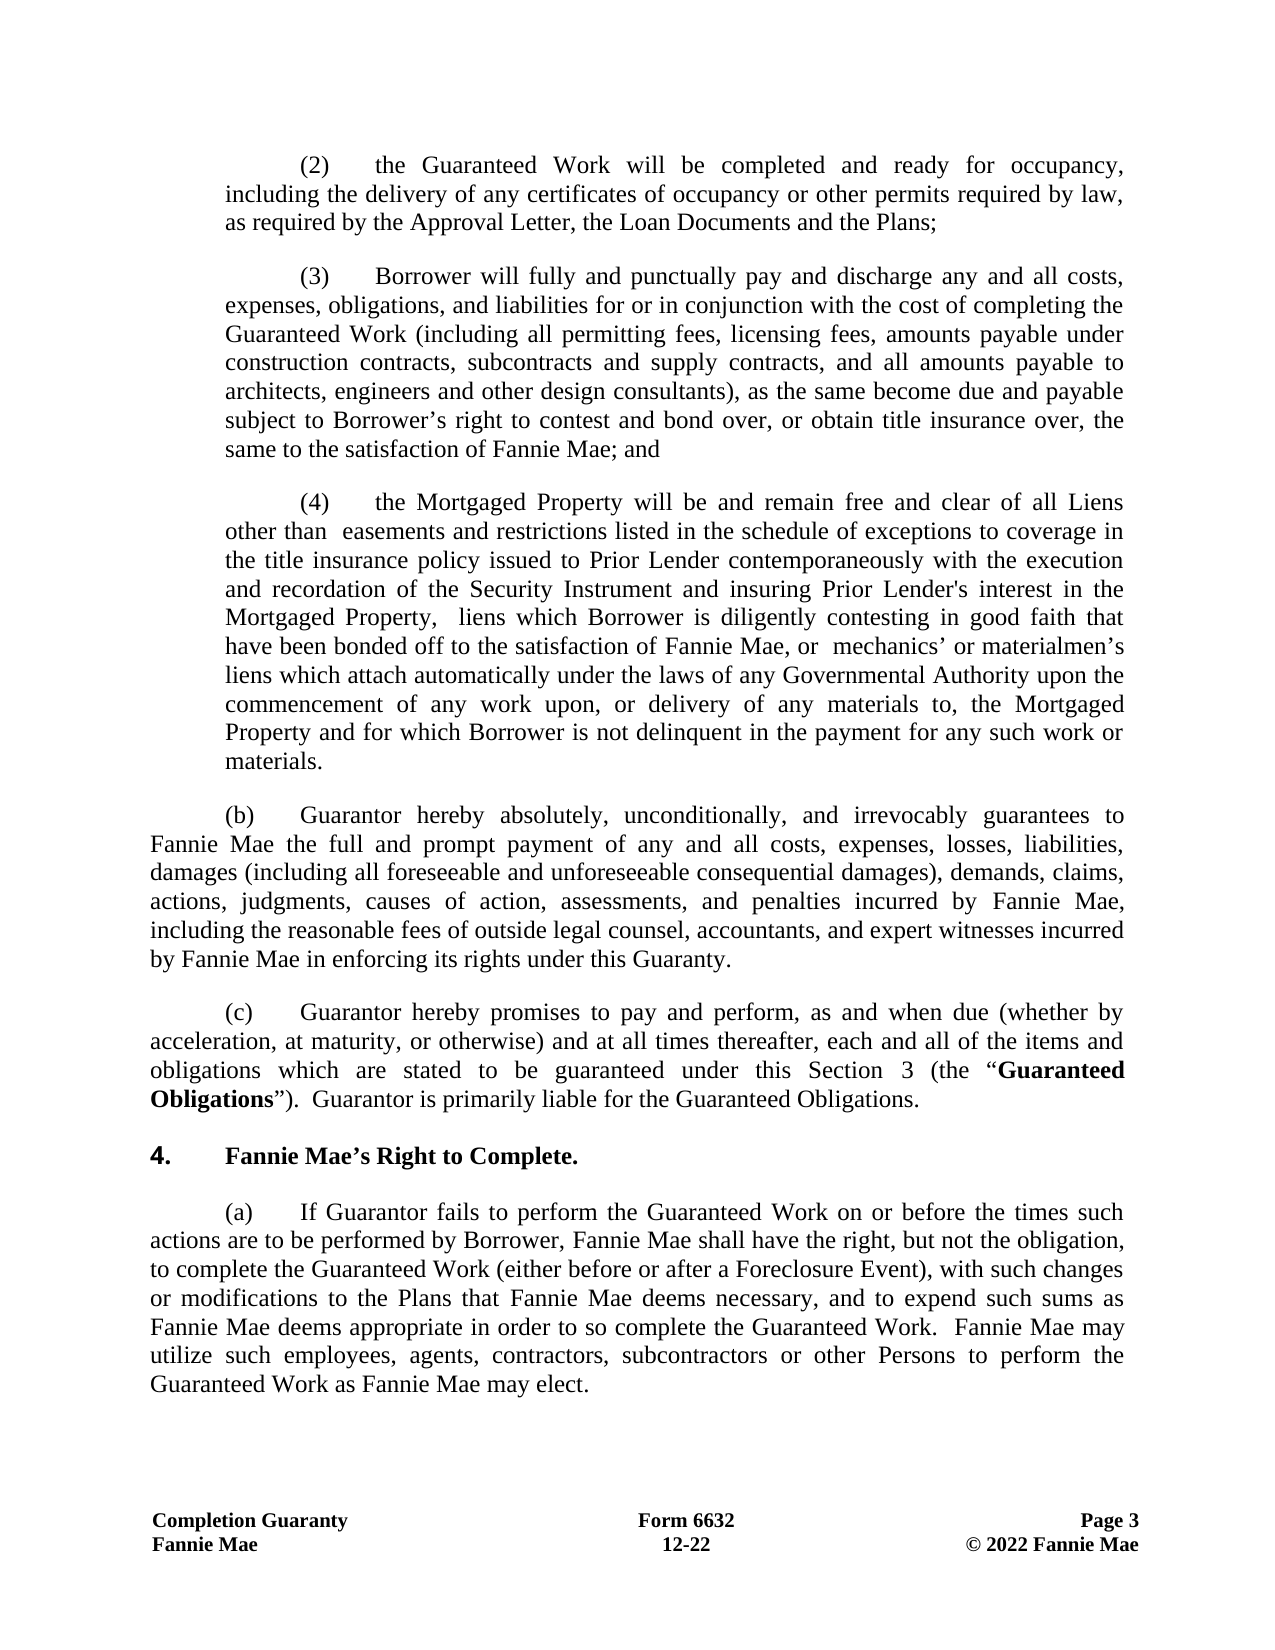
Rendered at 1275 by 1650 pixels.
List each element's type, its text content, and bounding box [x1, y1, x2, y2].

subtitle the Mortgaged Property will be and remain free and clear of all Liens other than easements and restrictions listed in the schedule of exceptions to coverage in the title insurance policy issued to Prior Lender contemporaneously with the execution and recordation of the Security Instrument and insuring Prior Lender's interest in the Mortgaged Property, liens which Borrower is diligently contesting in good faith that have been bonded off to the satisfaction of Fannie Mae, or mechanics’ or materialmen’s liens which attach automatically under the laws of any Governmental Authority upon the commencement of any work upon, or delivery of any materials to, the Mortgaged Property and for which Borrower is not delinquent in the payment for any such work or materials. [225, 487, 1125, 775]
subtitle Guarantor hereby absolutely, unconditionally, and irrevocably guarantees to Fannie Mae the full and prompt payment of any and all costs, expenses, losses, liabilities, damages (including all foreseeable and unforeseeable consequential damages), demands, claims, actions, judgments, causes of action, assessments, and penalties incurred by Fannie Mae, including the reasonable fees of outside legal counsel, accountants, and expert witnesses incurred by Fannie Mae in enforcing its rights under this Guaranty. [150, 800, 1125, 972]
subtitle Borrower will fully and punctually pay and discharge any and all costs, expenses, obligations, and liabilities for or in conjunction with the cost of completing the Guaranteed Work (including all permitting fees, licensing fees, amounts payable under construction contracts, subcontracts and supply contracts, and all amounts payable to architects, engineers and other design consultants), as the same become due and payable subject to Borrower’s right to contest and bond over, or obtain title insurance over, the same to the satisfaction of Fannie Mae; and [225, 261, 1125, 462]
subtitle the Guaranteed Work will be completed and ready for occupancy, including the delivery of any certificates of occupancy or other permits required by law, as required by the Approval Letter, the Loan Documents and the Plans; [225, 150, 1125, 236]
subtitle If Guarantor fails to perform the Guaranteed Work on or before the times such actions are to be performed by Borrower, Fannie Mae shall have the right, but not the obligation, to complete the Guaranteed Work (either before or after a Foreclosure Event), with such changes or modifications to the Plans that Fannie Mae deems necessary, and to expend such sums as Fannie Mae deems appropriate in order to so complete the Guaranteed Work. Fannie Mae may utilize such employees, agents, contractors, subcontractors or other Persons to perform the Guaranteed Work as Fannie Mae may elect. [150, 1197, 1125, 1398]
subtitle Fannie Mae’s Right to Complete. [150, 1137, 1125, 1172]
subtitle Guarantor hereby promises to pay and perform, as and when due (whether by acceleration, at maturity, or otherwise) and at all times thereafter, each and all of the items and obligations which are stated to be guaranteed under this Section 3 (the “Guaranteed Obligations”). Guarantor is primarily liable for the Guaranteed Obligations. [150, 997, 1125, 1112]
